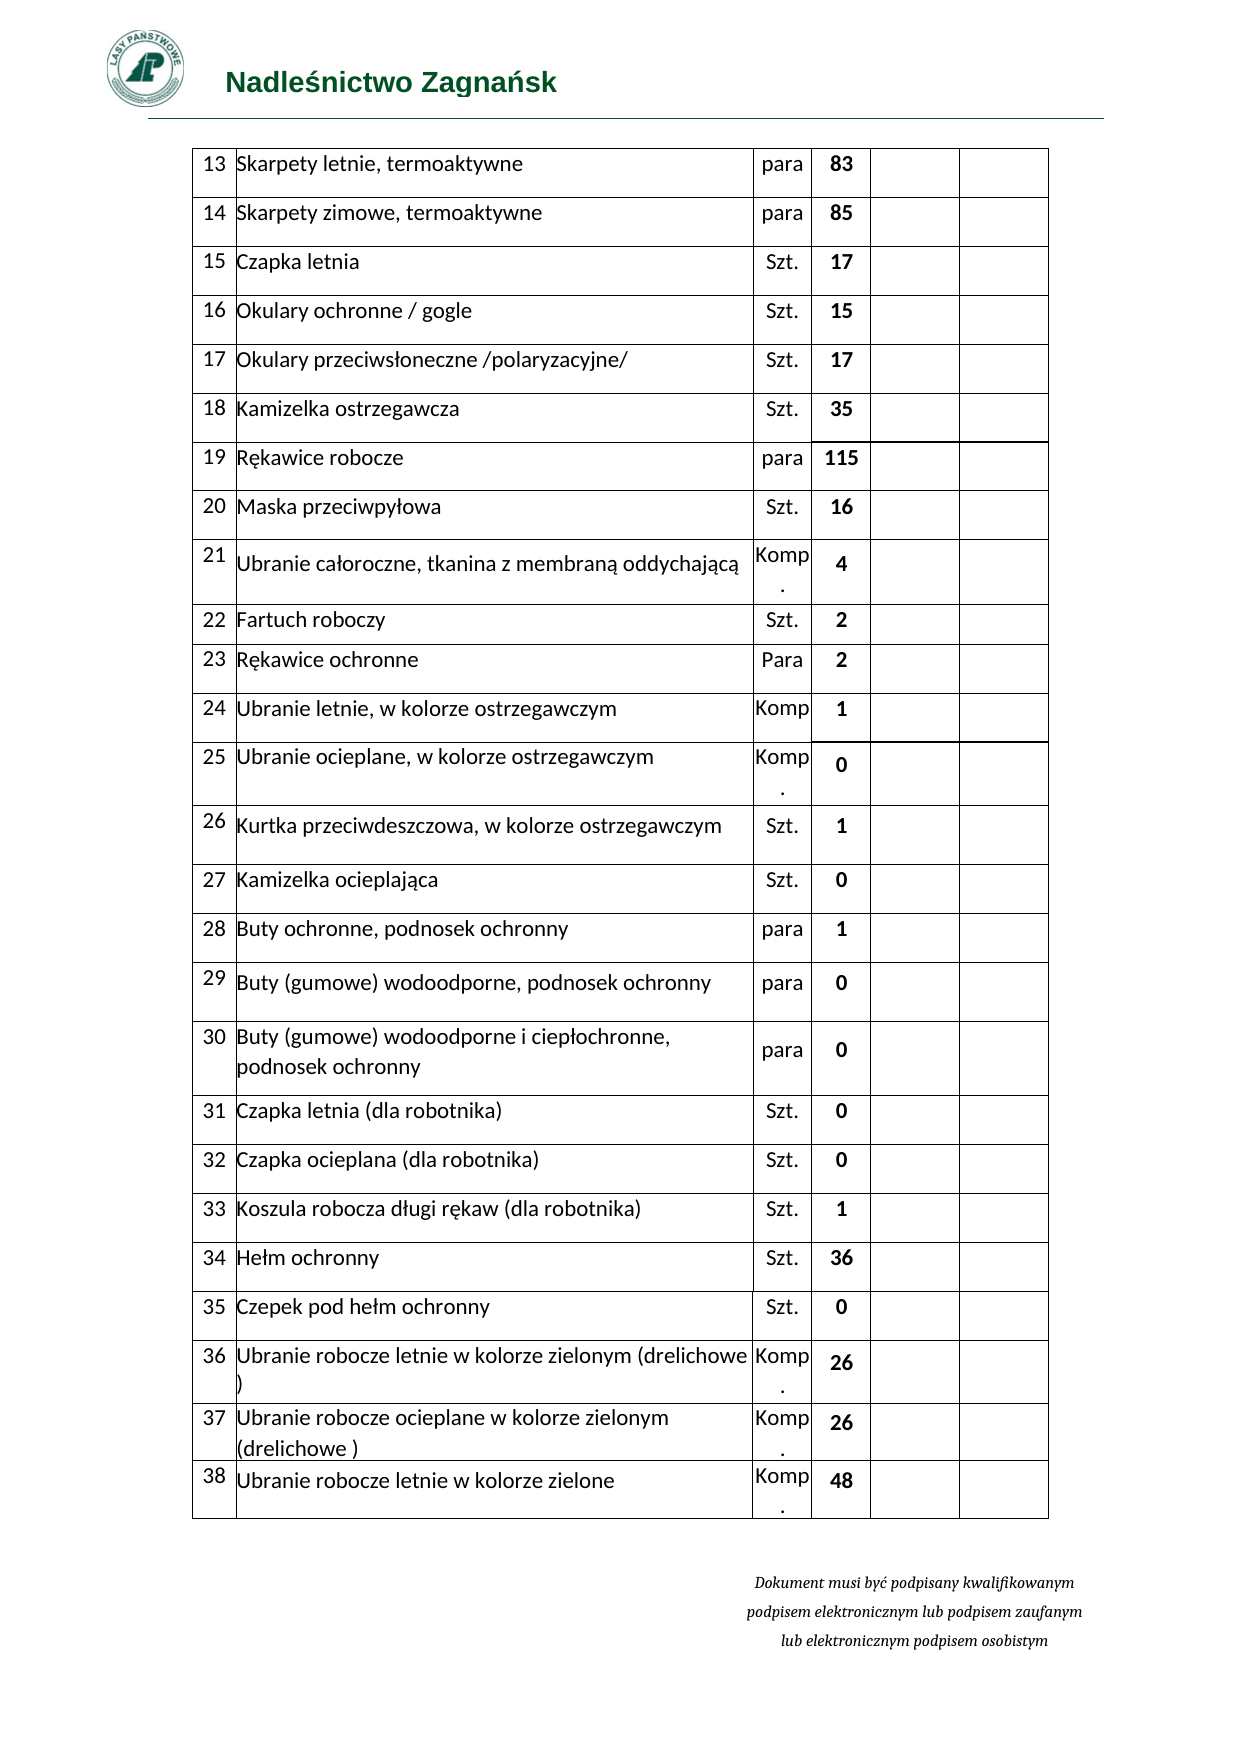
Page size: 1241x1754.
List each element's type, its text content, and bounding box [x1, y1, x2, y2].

table_cell 1 [812, 806, 870, 864]
table_cell 0 [812, 1145, 870, 1193]
table_cell 20 [193, 491, 236, 539]
table_cell [871, 540, 959, 604]
table_cell Szt. [754, 1194, 811, 1242]
table_cell [960, 394, 1048, 441]
table_cell para [754, 1022, 811, 1095]
table_cell 14 [193, 198, 236, 246]
table_cell 23 [193, 645, 236, 692]
table_cell [960, 491, 1048, 539]
table_cell 17 [193, 345, 236, 392]
table_cell [871, 198, 959, 246]
table_cell 4 [812, 540, 870, 604]
table_cell Komp. [754, 743, 811, 805]
table_cell [960, 914, 1048, 962]
table_cell [960, 1145, 1048, 1193]
table_cell [871, 605, 959, 643]
table_cell 35 [193, 1292, 236, 1340]
table_cell 29 [193, 963, 236, 1021]
table_cell 0 [812, 1022, 870, 1095]
table_cell 21 [193, 540, 236, 604]
table_cell [871, 963, 959, 1021]
table_cell Maska przeciwpyłowa [237, 491, 753, 539]
table_cell Kamizelka ocieplająca [237, 865, 753, 913]
table_cell 83 [812, 149, 870, 197]
table_cell [871, 1341, 959, 1402]
table_cell 2 [812, 605, 870, 643]
table_cell [871, 247, 959, 294]
table_cell Czepek pod hełm ochronny [237, 1292, 752, 1340]
table_cell [960, 1022, 1048, 1095]
table_cell 0 [812, 865, 870, 913]
table_cell Fartuch roboczy [237, 605, 753, 643]
table_cell Buty (gumowe) wodoodporne, podnosek ochronny [237, 963, 753, 1021]
table_cell [871, 1194, 959, 1242]
table_cell 38 [193, 1461, 236, 1518]
table_cell Szt. [754, 865, 811, 913]
table_cell Szt. [754, 491, 811, 539]
table_cell 27 [193, 865, 236, 913]
table_cell [960, 806, 1048, 864]
table_cell [960, 605, 1048, 643]
table_cell 36 [193, 1341, 236, 1402]
table_cell [871, 1022, 959, 1095]
table_cell [960, 296, 1048, 343]
table_cell Szt. [754, 806, 811, 864]
table_cell [960, 345, 1048, 392]
table_cell 26 [193, 806, 236, 864]
picture [106, 30, 184, 107]
table_cell Szt. [754, 1243, 811, 1291]
table_cell 15 [812, 296, 870, 343]
table_cell Skarpety letnie, termoaktywne [237, 149, 753, 197]
table_cell [960, 540, 1048, 604]
table_cell [960, 1243, 1048, 1291]
table_cell 37 [193, 1404, 236, 1460]
table_cell [871, 743, 959, 805]
table_cell [871, 645, 959, 692]
table_cell [960, 694, 1048, 741]
table_cell 25 [193, 743, 236, 805]
table_cell 19 [193, 443, 236, 490]
table_cell [871, 694, 959, 741]
table_cell [960, 149, 1048, 197]
table_cell 33 [193, 1194, 236, 1242]
table_cell [960, 1404, 1048, 1460]
table_cell Ubranie robocze letnie w kolorze zielonym (drelichowe ) [237, 1341, 752, 1402]
table_cell Szt. [754, 296, 811, 343]
table_cell Komp. [753, 1461, 811, 1518]
table_cell [871, 1243, 959, 1291]
table_cell [871, 345, 959, 392]
table_cell 0 [812, 1292, 870, 1340]
table_cell Komp. [753, 1341, 811, 1402]
table_cell Komp. [754, 694, 811, 741]
table_cell [871, 491, 959, 539]
table_cell 48 [812, 1461, 870, 1518]
table_cell Okulary przeciwsłoneczne /polaryzacyjne/ [237, 345, 753, 392]
table_cell para [754, 198, 811, 246]
table_cell Komp. [754, 540, 811, 604]
table_cell 13 [193, 149, 236, 197]
table_cell 85 [812, 198, 870, 246]
table_cell 17 [812, 247, 870, 294]
table_cell [960, 1096, 1048, 1144]
table_cell Szt. [754, 247, 811, 294]
table_cell Czapka letnia (dla robotnika) [237, 1096, 753, 1144]
table_cell Szt. [754, 345, 811, 392]
table_cell [871, 914, 959, 962]
table_cell [960, 198, 1048, 246]
table_cell para [754, 914, 811, 962]
table_cell 15 [193, 247, 236, 294]
table_cell [871, 1096, 959, 1144]
table_cell [871, 296, 959, 343]
table_cell [871, 806, 959, 864]
table_cell Szt. [754, 1096, 811, 1144]
table_cell [960, 963, 1048, 1021]
table_cell para [754, 963, 811, 1021]
table_cell Czapka ocieplana (dla robotnika) [237, 1145, 753, 1193]
table_cell 1 [812, 694, 870, 741]
table_cell 0 [812, 963, 870, 1021]
table_cell [871, 1292, 959, 1340]
table_cell Buty ochronne, podnosek ochronny [237, 914, 753, 962]
table_cell [871, 1145, 959, 1193]
table_cell [871, 443, 959, 490]
table_cell Rękawice robocze [237, 443, 753, 490]
table_cell 30 [193, 1022, 236, 1095]
table_cell [960, 443, 1048, 490]
table_cell para [754, 149, 811, 197]
table_cell 22 [193, 605, 236, 643]
table_cell 31 [193, 1096, 236, 1144]
table_cell 16 [812, 491, 870, 539]
table_cell [960, 247, 1048, 294]
table_cell Okulary ochronne / gogle [237, 296, 753, 343]
table_cell 1 [812, 914, 870, 962]
table_cell [960, 743, 1048, 805]
table_cell [960, 1194, 1048, 1242]
table_cell [960, 645, 1048, 692]
table_cell [871, 149, 959, 197]
table_cell 17 [812, 345, 870, 392]
table_cell Para [754, 645, 811, 692]
table_cell 0 [812, 1096, 870, 1144]
table_cell Koszula robocza długi rękaw (dla robotnika) [237, 1194, 753, 1242]
table_cell 2 [812, 645, 870, 692]
table_cell Rękawice ochronne [237, 645, 753, 692]
table_cell 16 [193, 296, 236, 343]
table_cell [871, 394, 959, 441]
table_cell Komp. [753, 1404, 811, 1460]
table_cell Buty (gumowe) wodoodporne i ciepłochronne, podnosek ochronny [237, 1022, 753, 1095]
table_cell 18 [193, 394, 236, 441]
table_cell Ubranie robocze letnie w kolorze zielone [237, 1461, 752, 1518]
table_cell 1 [812, 1194, 870, 1242]
table_cell [960, 1461, 1048, 1518]
table_cell Ubranie letnie, w kolorze ostrzegawczym [237, 694, 753, 741]
table_cell Szt. [753, 1292, 811, 1340]
table_cell para [754, 443, 811, 490]
table_cell Ubranie całoroczne, tkanina z membraną oddychającą [237, 540, 753, 604]
table_cell Skarpety zimowe, termoaktywne [237, 198, 753, 246]
table_cell 115 [812, 443, 870, 490]
table_cell [871, 865, 959, 913]
table_cell Szt. [754, 1145, 811, 1193]
table_cell Czapka letnia [237, 247, 753, 294]
table_cell [871, 1404, 959, 1460]
table_cell Hełm ochronny [237, 1243, 753, 1291]
table_cell 26 [812, 1341, 870, 1402]
table_cell 36 [812, 1243, 870, 1291]
table_cell [960, 865, 1048, 913]
table_cell [871, 1461, 959, 1518]
table_cell 35 [812, 394, 870, 441]
table_cell 0 [812, 743, 870, 805]
table_cell Szt. [754, 605, 811, 643]
table_cell 26 [812, 1404, 870, 1460]
table_cell Kamizelka ostrzegawcza [237, 394, 753, 441]
table_cell [960, 1341, 1048, 1402]
table_cell Ubranie robocze ocieplane w kolorze zielonym (drelichowe ) [237, 1404, 752, 1460]
table_cell 24 [193, 694, 236, 741]
table_cell Ubranie ocieplane, w kolorze ostrzegawczym [237, 743, 753, 805]
table_cell Kurtka przeciwdeszczowa, w kolorze ostrzegawczym [237, 806, 753, 864]
table_cell 32 [193, 1145, 236, 1193]
table_cell [960, 1292, 1048, 1340]
table_cell 28 [193, 914, 236, 962]
table_cell Szt. [754, 394, 811, 441]
table_cell 34 [193, 1243, 236, 1291]
